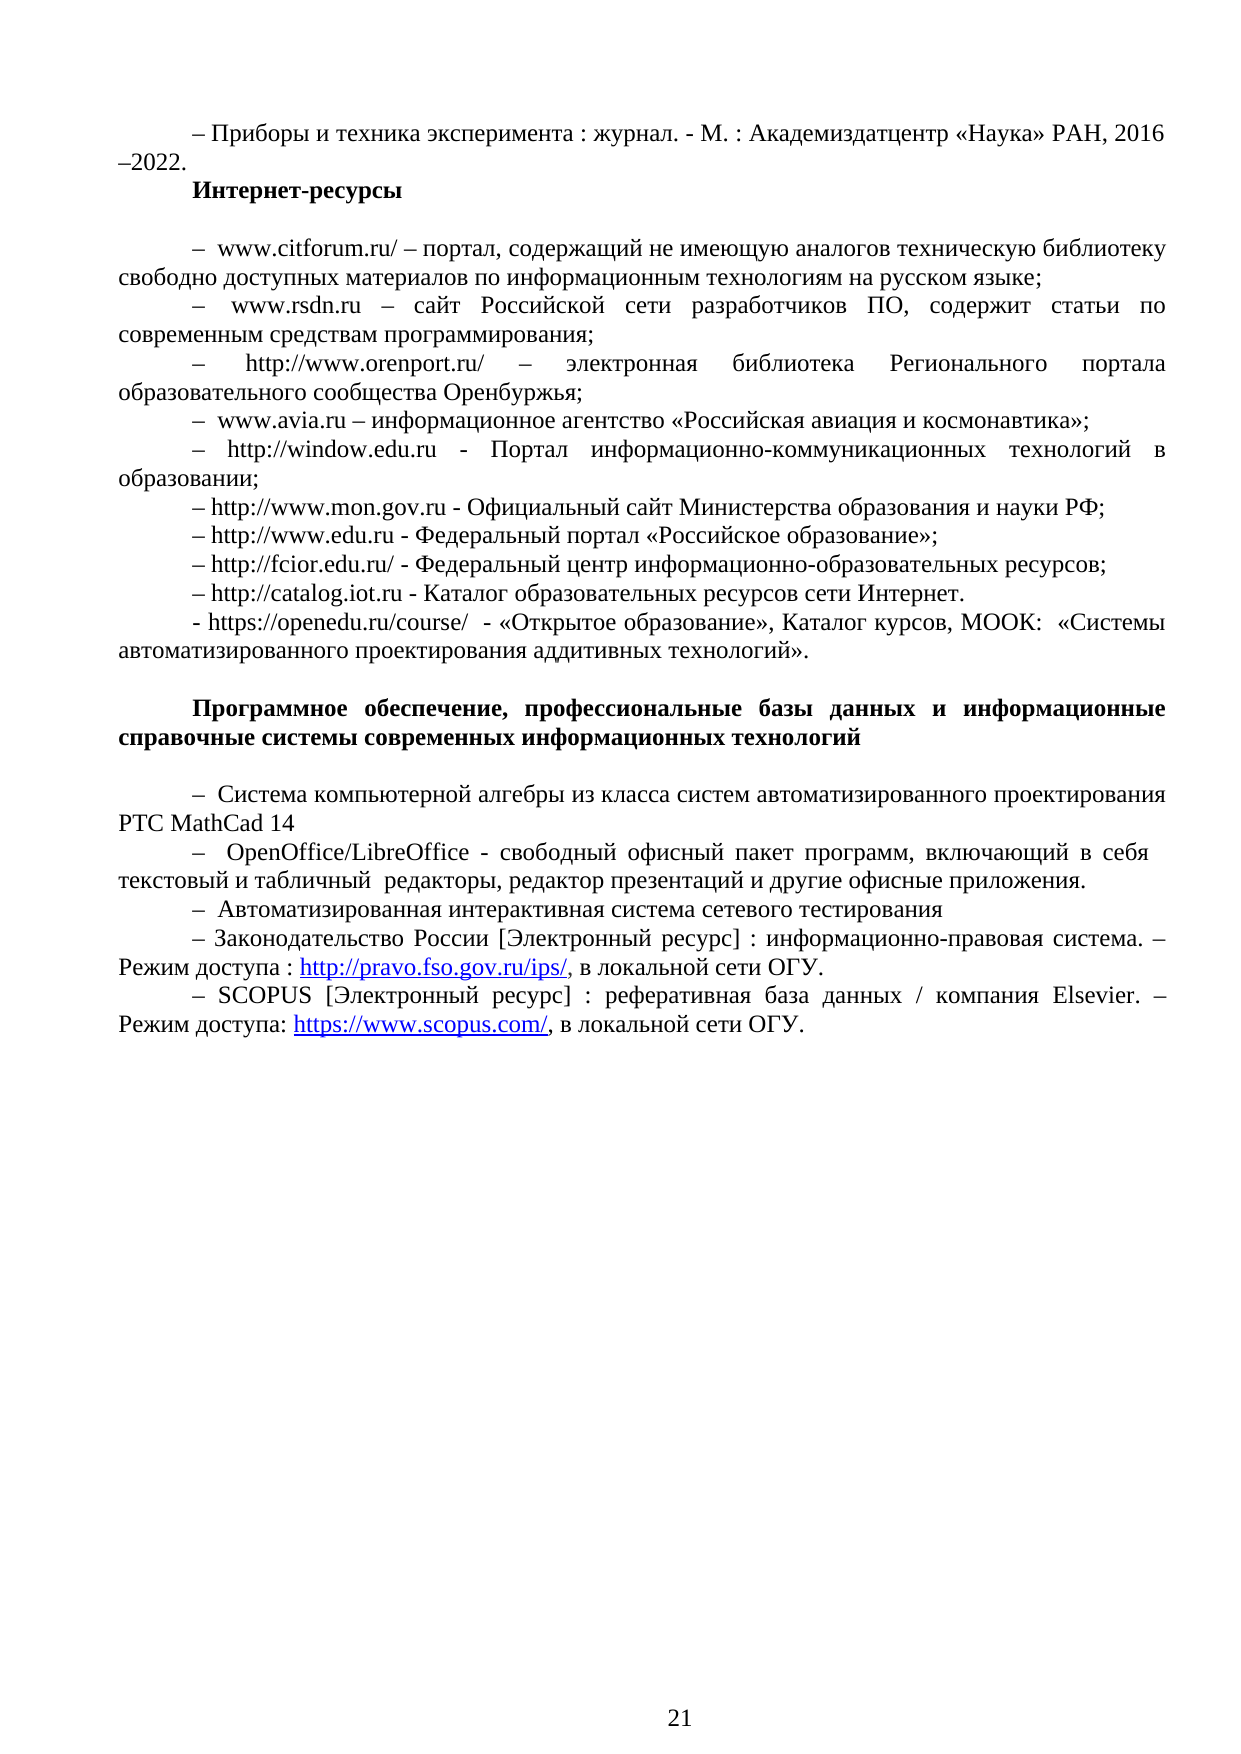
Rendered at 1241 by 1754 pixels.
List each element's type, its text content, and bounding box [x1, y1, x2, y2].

text – Автоматизированная интерактивная система сетевого тестирования [118, 894, 1167, 923]
text – SCOPUS [Электронный ресурс] : реферативная база данных / компания Elsevier. – Режим доступа: https://www.scopus.com/, в локальной сети ОГУ. [118, 981, 1167, 1038]
text – Приборы и техника эксперимента : журнал. - М. : Академиздатцентр «Наука» РАН, 2016 –2022. [118, 118, 1167, 176]
text Программное обеспечение, профессиональные базы данных и информационные справочные системы современных информационных технологий [118, 693, 1167, 751]
text Интернет-ресурсы [118, 176, 1167, 204]
text – www.citforum.ru/ – портал, содержащий не имеющую аналогов техническую библиотеку свободно доступных материалов по информационным технологиям на русском языке; [118, 233, 1167, 291]
text – www.avia.ru – информационное агентство «Российская авиация и космонавтика»; [118, 406, 1167, 434]
text – OpenOffice/LibreOffice - cвободный офисный пакет программ, включающий в себя текстовый и табличный редакторы, редактор презентаций и другие офисные приложения. [118, 837, 1167, 894]
text – http://window.edu.ru - Портал информационно-коммуникационных технологий в образовании; [118, 434, 1167, 492]
text - https://openedu.ru/course/ - «Открытое образование», Каталог курсов, МООК: «Системы автоматизированного проектирования аддитивных технологий». [118, 607, 1167, 664]
text – http://www.orenport.ru/ – электронная библиотека Регионального портала образовательного сообщества Оренбуржья; [118, 348, 1167, 406]
text – Законодательство России [Электронный ресурс] : информационно-правовая система. – Режим доступа : http://pravo.fso.gov.ru/ips/, в локальной сети ОГУ. [118, 923, 1167, 981]
text – Система компьютерной алгебры из класса систем автоматизированного проектирования PTC MathCad 14 [118, 779, 1167, 837]
text – http://fcior.edu.ru/ - Федеральный центр информационно-образовательных ресурсов; [118, 549, 1167, 578]
text – http://www.mon.gov.ru - Официальный сайт Министерства образования и науки РФ; [118, 492, 1167, 521]
text – www.rsdn.ru – сайт Российской сети разработчиков ПО, содержит статьи по современным средствам программирования; [118, 291, 1167, 348]
text – http://catalog.iot.ru - Каталог образовательных ресурсов сети Интернет. [118, 578, 1167, 607]
text – http://www.edu.ru - Федеральный портал «Российское образование»; [118, 521, 1167, 549]
